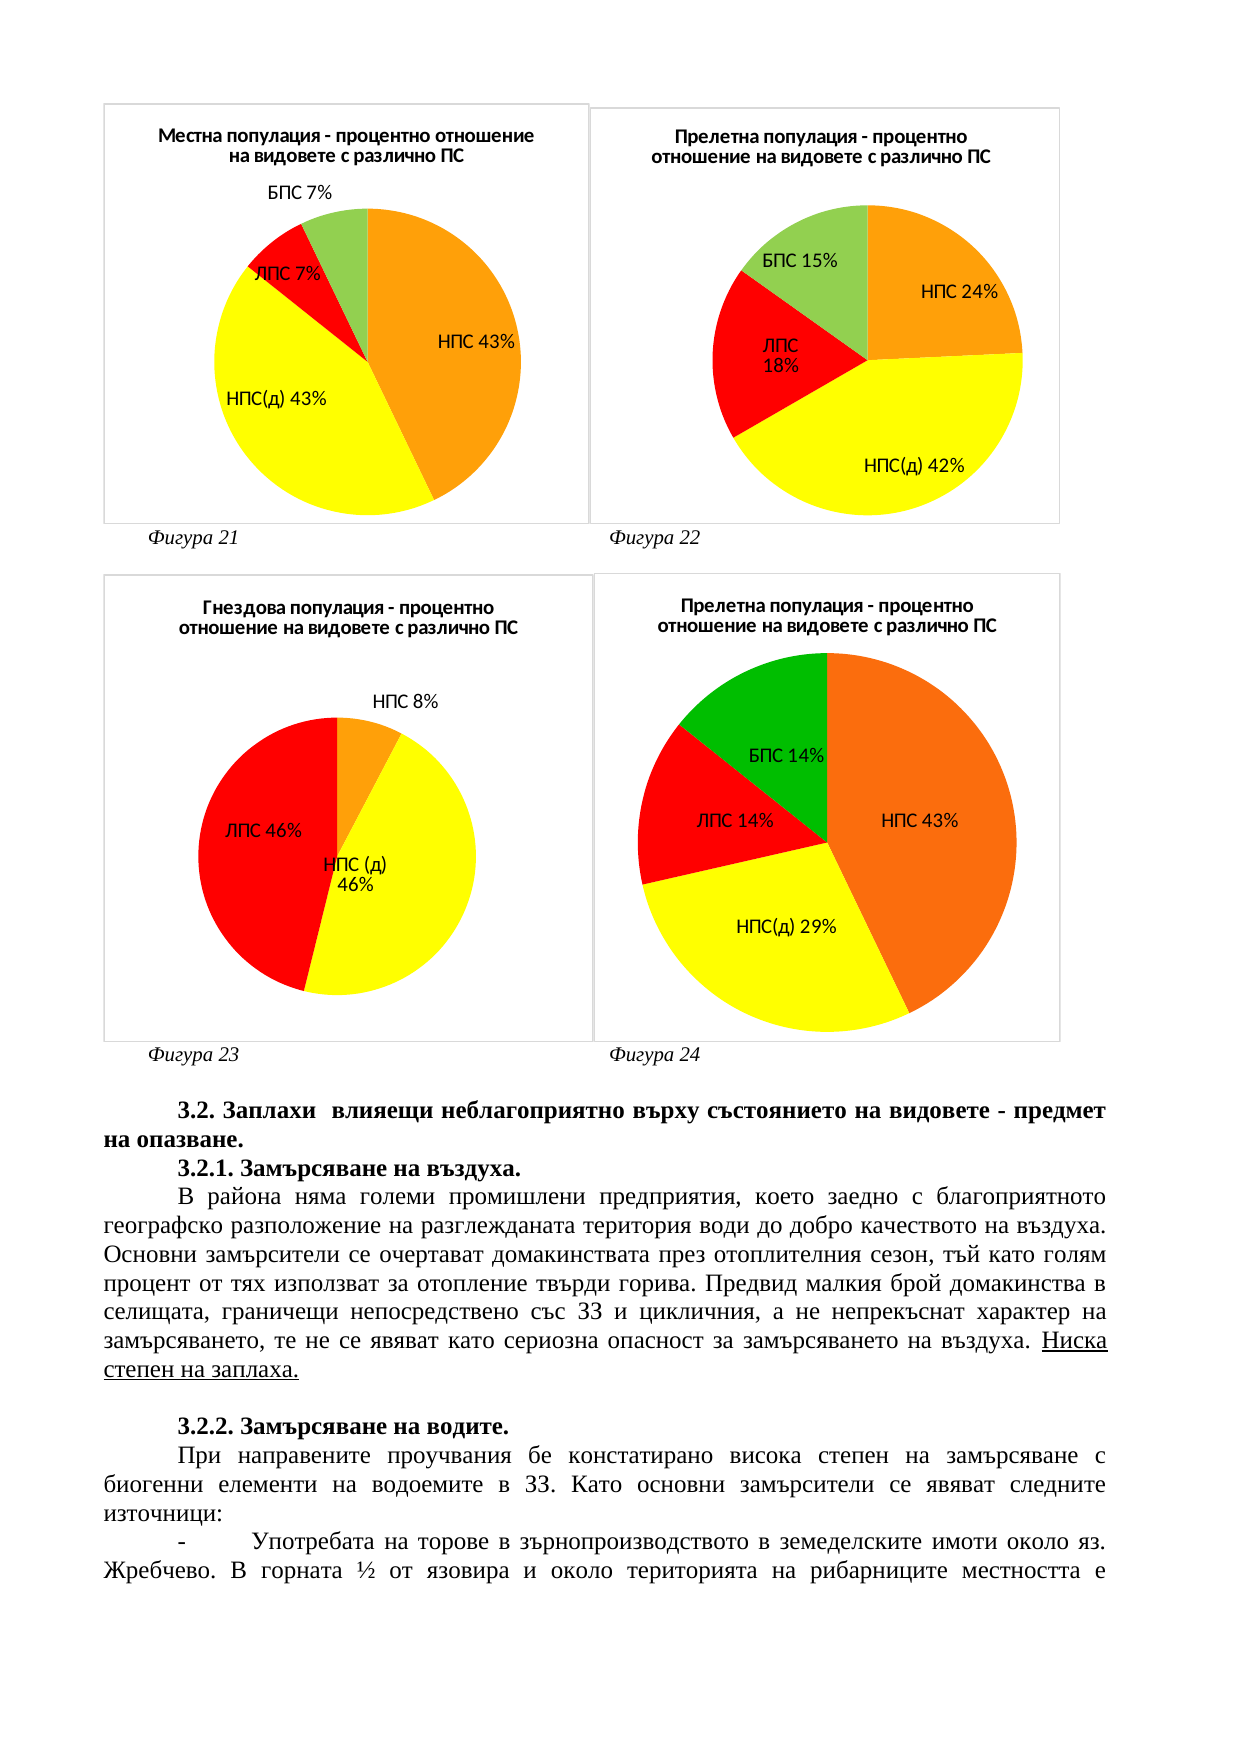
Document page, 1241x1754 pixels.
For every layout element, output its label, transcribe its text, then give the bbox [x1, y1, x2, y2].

text В района няма големи промишлени предприятия, което заедно с благоприятното географско разположение на разглежданата територия води до добро качеството на въздуха. Основни замърсители се очертават домакинствата през отоплителния сезон, тъй като голям процент от тях използват за отопление твърди горива. Предвид малкия брой домакинства в селищата, граничещи непосредствено със ЗЗ и цикличния, а не непрекъснат характер на замърсяването, те не се явяват като сериозна опасност за замърсяването на въздуха. Ниска степен на заплаха. [103, 1181, 1107, 1383]
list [103, 1526, 1107, 1584]
text 3.2. Заплахи влияещи неблагоприятно върху състоянието на видовете - предмет на опазване. [103, 1095, 1107, 1153]
text Фигура 21 Фигура 22 [103, 524, 1107, 549]
text 3.2.1. Замърсяване на въздуха. [103, 1153, 1107, 1181]
text При направените проучвания бе констатирано висока степен на замърсяване с биогенни елементи на водоемите в ЗЗ. Като основни замърсители се явяват следните източници: [103, 1440, 1107, 1526]
text 3.2.2. Замърсяване на водите. [103, 1411, 1107, 1440]
text Фигура 23 Фигура 24 [103, 1042, 1107, 1066]
